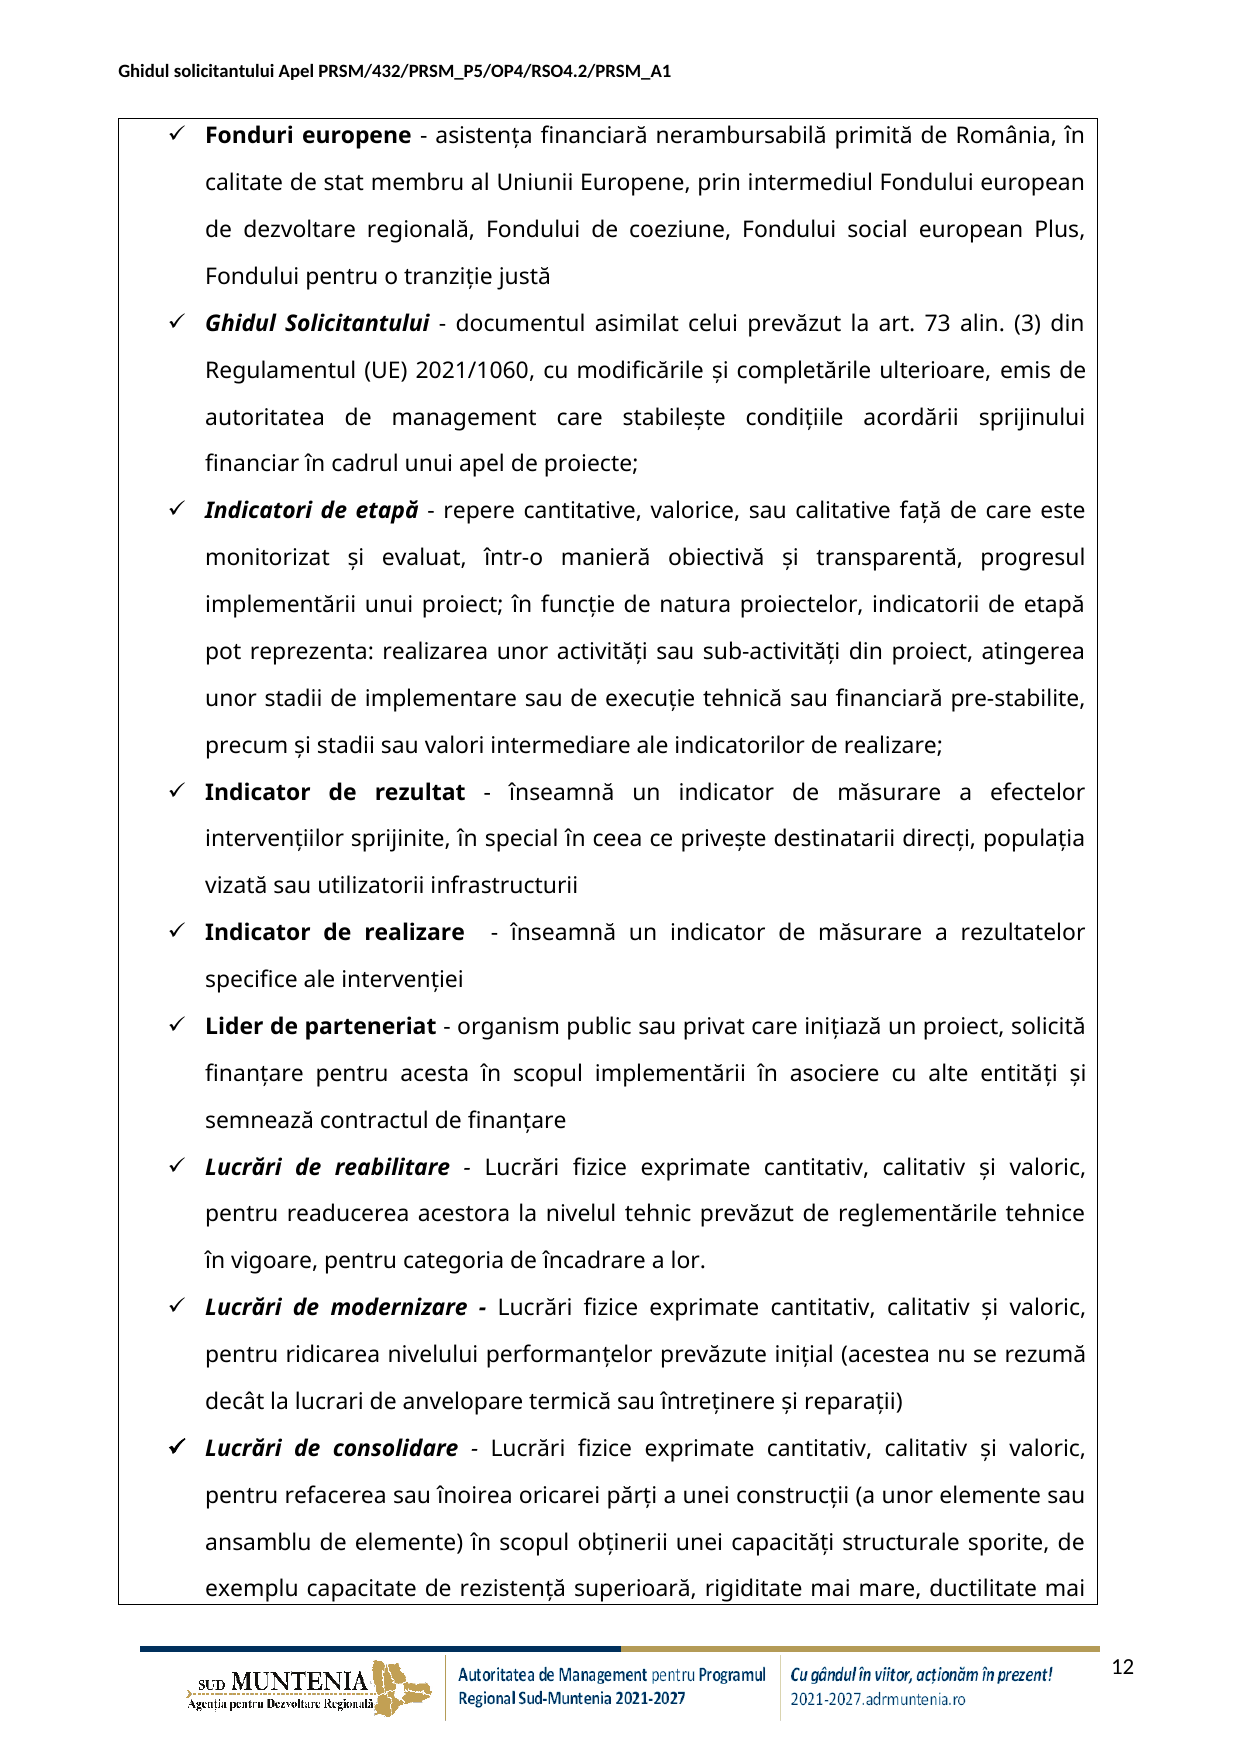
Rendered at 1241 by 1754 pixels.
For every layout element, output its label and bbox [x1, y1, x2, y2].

picture [140, 1646, 1100, 1721]
table_header [119, 119, 1097, 1603]
